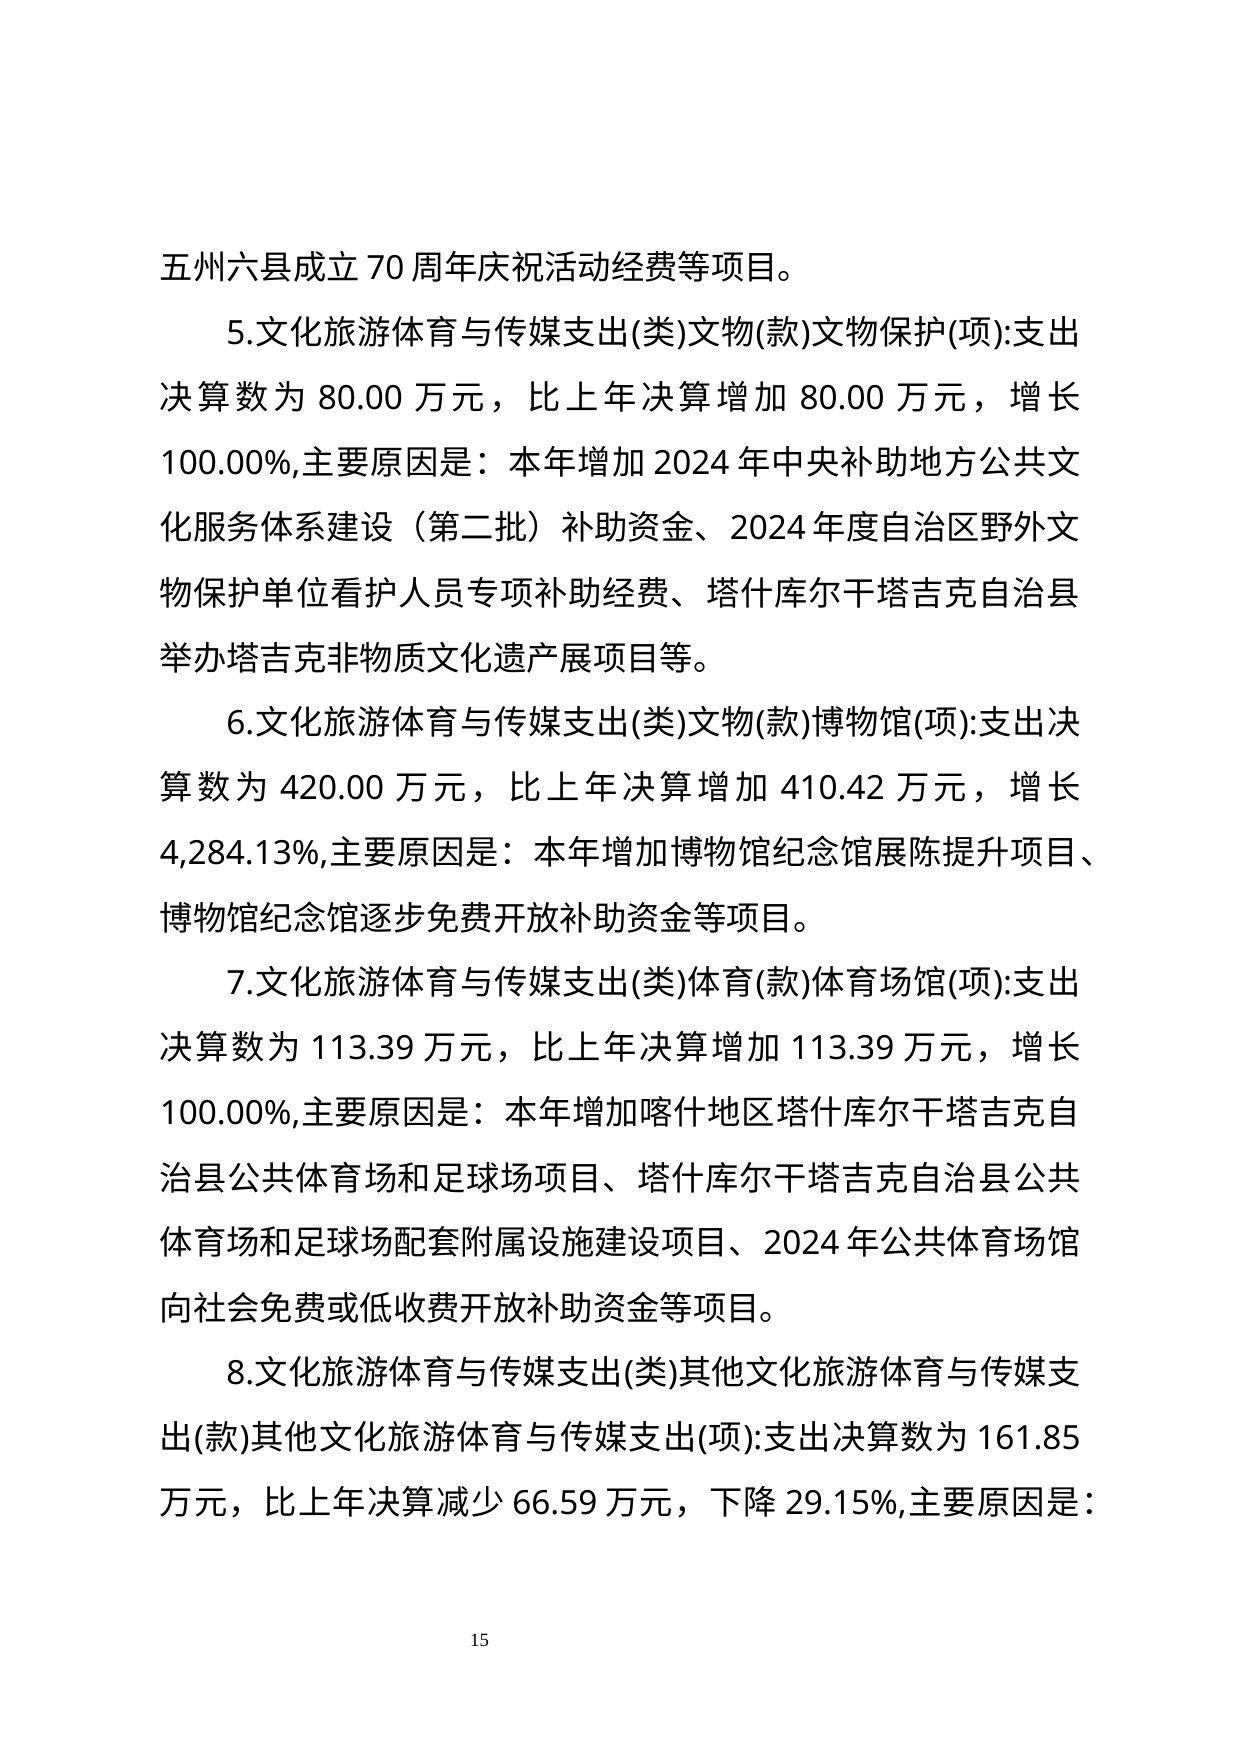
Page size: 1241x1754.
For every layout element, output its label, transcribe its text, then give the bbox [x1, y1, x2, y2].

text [159, 233, 1081, 298]
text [159, 1338, 1081, 1533]
text 7.文化旅游体育与传媒支出(类)体育(款)体育场馆(项):支出决算数为113.39万元，比上年决算增加113.39万元，增长100.00%,主要原因是：本年增加喀什地区塔什库尔干塔吉克自治县公共体育场和足球场项目、塔什库尔干塔吉克自治县公共体育场和足球场配套附属设施建设项目、2024年公共体育场馆向社会免费或低收费开放补助资金等项目。 [159, 948, 1081, 1338]
text 5.文化旅游体育与传媒支出(类)文物(款)文物保护(项):支出决算数为80.00万元，比上年决算增加80.00万元，增长100.00%,主要原因是：本年增加2024年中央补助地方公共文化服务体系建设（第二批）补助资金、2024年度自治区野外文物保护单位看护人员专项补助经费、塔什库尔干塔吉克自治县举办塔吉克非物质文化遗产展项目等。 [159, 298, 1081, 688]
text 6.文化旅游体育与传媒支出(类)文物(款)博物馆(项):支出决算数为420.00万元，比上年决算增加410.42万元，增长4,284.13%,主要原因是：本年增加博物馆纪念馆展陈提升项目、博物馆纪念馆逐步免费开放补助资金等项目。 [159, 688, 1081, 948]
